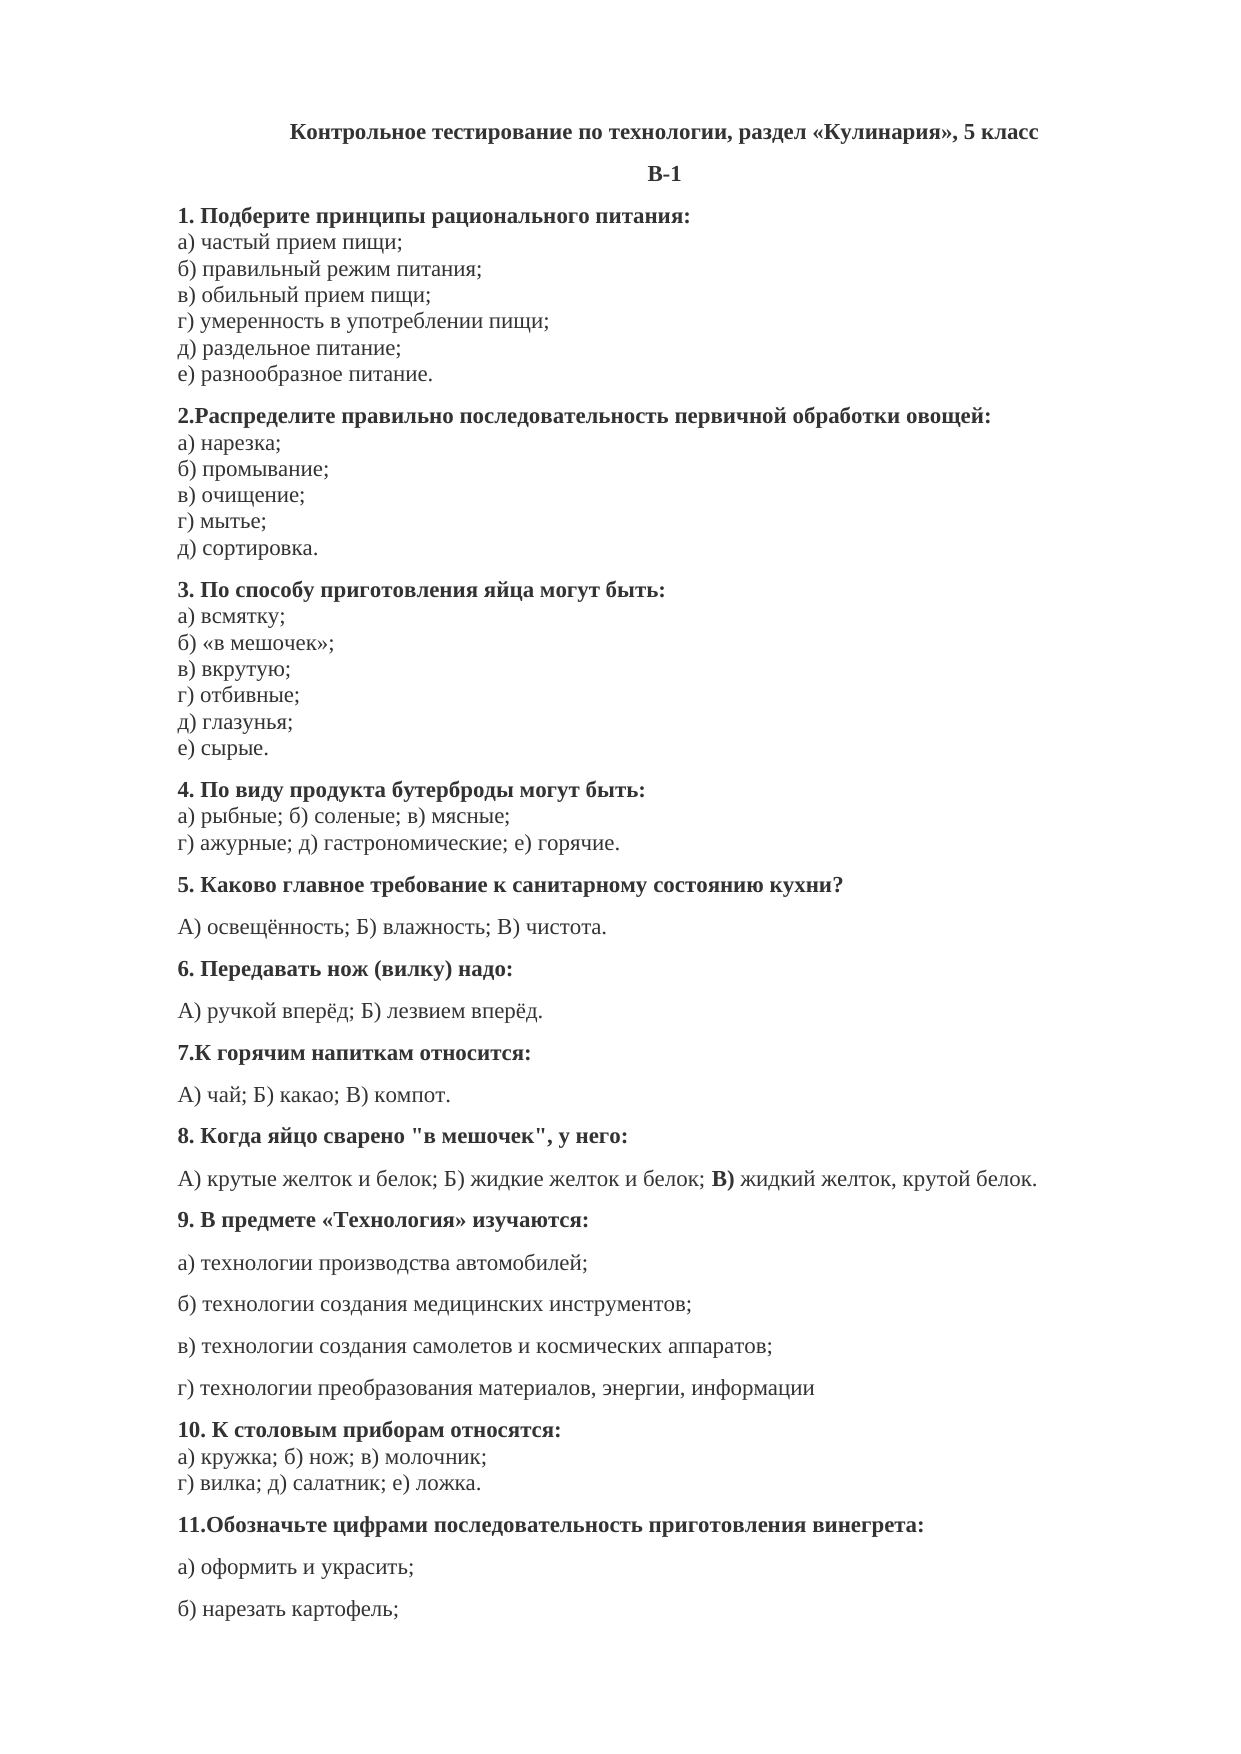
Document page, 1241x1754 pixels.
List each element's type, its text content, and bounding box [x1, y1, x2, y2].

text г) технологии преобразования материалов, энергии, информации [177, 1374, 1152, 1401]
text а) оформить и украсить; [177, 1553, 1152, 1579]
text 11.Обозначьте цифрами последовательность приготовления винегрета: [177, 1511, 1152, 1537]
text Контрольное тестирование по технологии, раздел «Кулинария», 5 класс [177, 118, 1152, 144]
text б) технологии создания медицинских инструментов; [177, 1291, 1152, 1317]
text 10. К столовым приборам относятся: а) кружка; б) нож; в) молочник; г) вилка; д) салатник; е) ложка. [177, 1416, 1152, 1496]
text 5. Каково главное требование к санитарному состоянию кухни? [177, 871, 1152, 897]
text 2.Распределите правильно последовательность первичной обработки овощей: а) нарезка; б) промывание; в) очищение; г) мытье; д) сортировка. [177, 402, 1152, 560]
text А) освещённость; Б) влажность; В) чистота. [177, 913, 1152, 939]
text 7.К горячим напиткам относится: [177, 1039, 1152, 1065]
text а) технологии производства автомобилей; [177, 1248, 1152, 1275]
text А) чай; Б) какао; В) компот. [177, 1081, 1152, 1107]
text А) ручкой вперёд; Б) лезвием вперёд. [177, 997, 1152, 1023]
text 4. По виду продукта бутерброды могут быть: а) рыбные; б) соленые; в) мясные; г) ажурные; д) гастрономические; е) горячие. [177, 776, 1152, 855]
text в) технологии создания самолетов и космических аппаратов; [177, 1332, 1152, 1359]
text 8. Когда яйцо сварено "в мешочек", у него: [177, 1123, 1152, 1149]
text 9. В предмете «Технология» изучаются: [177, 1207, 1152, 1233]
text 6. Передавать нож (вилку) надо: [177, 955, 1152, 981]
text 3. По способу приготовления яйца могут быть: а) всмятку; б) «в мешочек»; в) вкрутую; г) отбивные; д) глазунья; е) сырые. [177, 576, 1152, 760]
text А) крутые желток и белок; Б) жидкие желток и белок; В) жидкий желток, крутой белок. [177, 1164, 1152, 1191]
text В-1 [177, 160, 1152, 186]
text 1. Подберите принципы рационального питания: а) частый прием пищи; б) правильный режим питания; в) обильный прием пищи; г) умеренность в употреблении пищи; д) раздельное питание; е) разнообразное питание. [177, 202, 1152, 387]
text б) нарезать картофель; [177, 1595, 1152, 1621]
